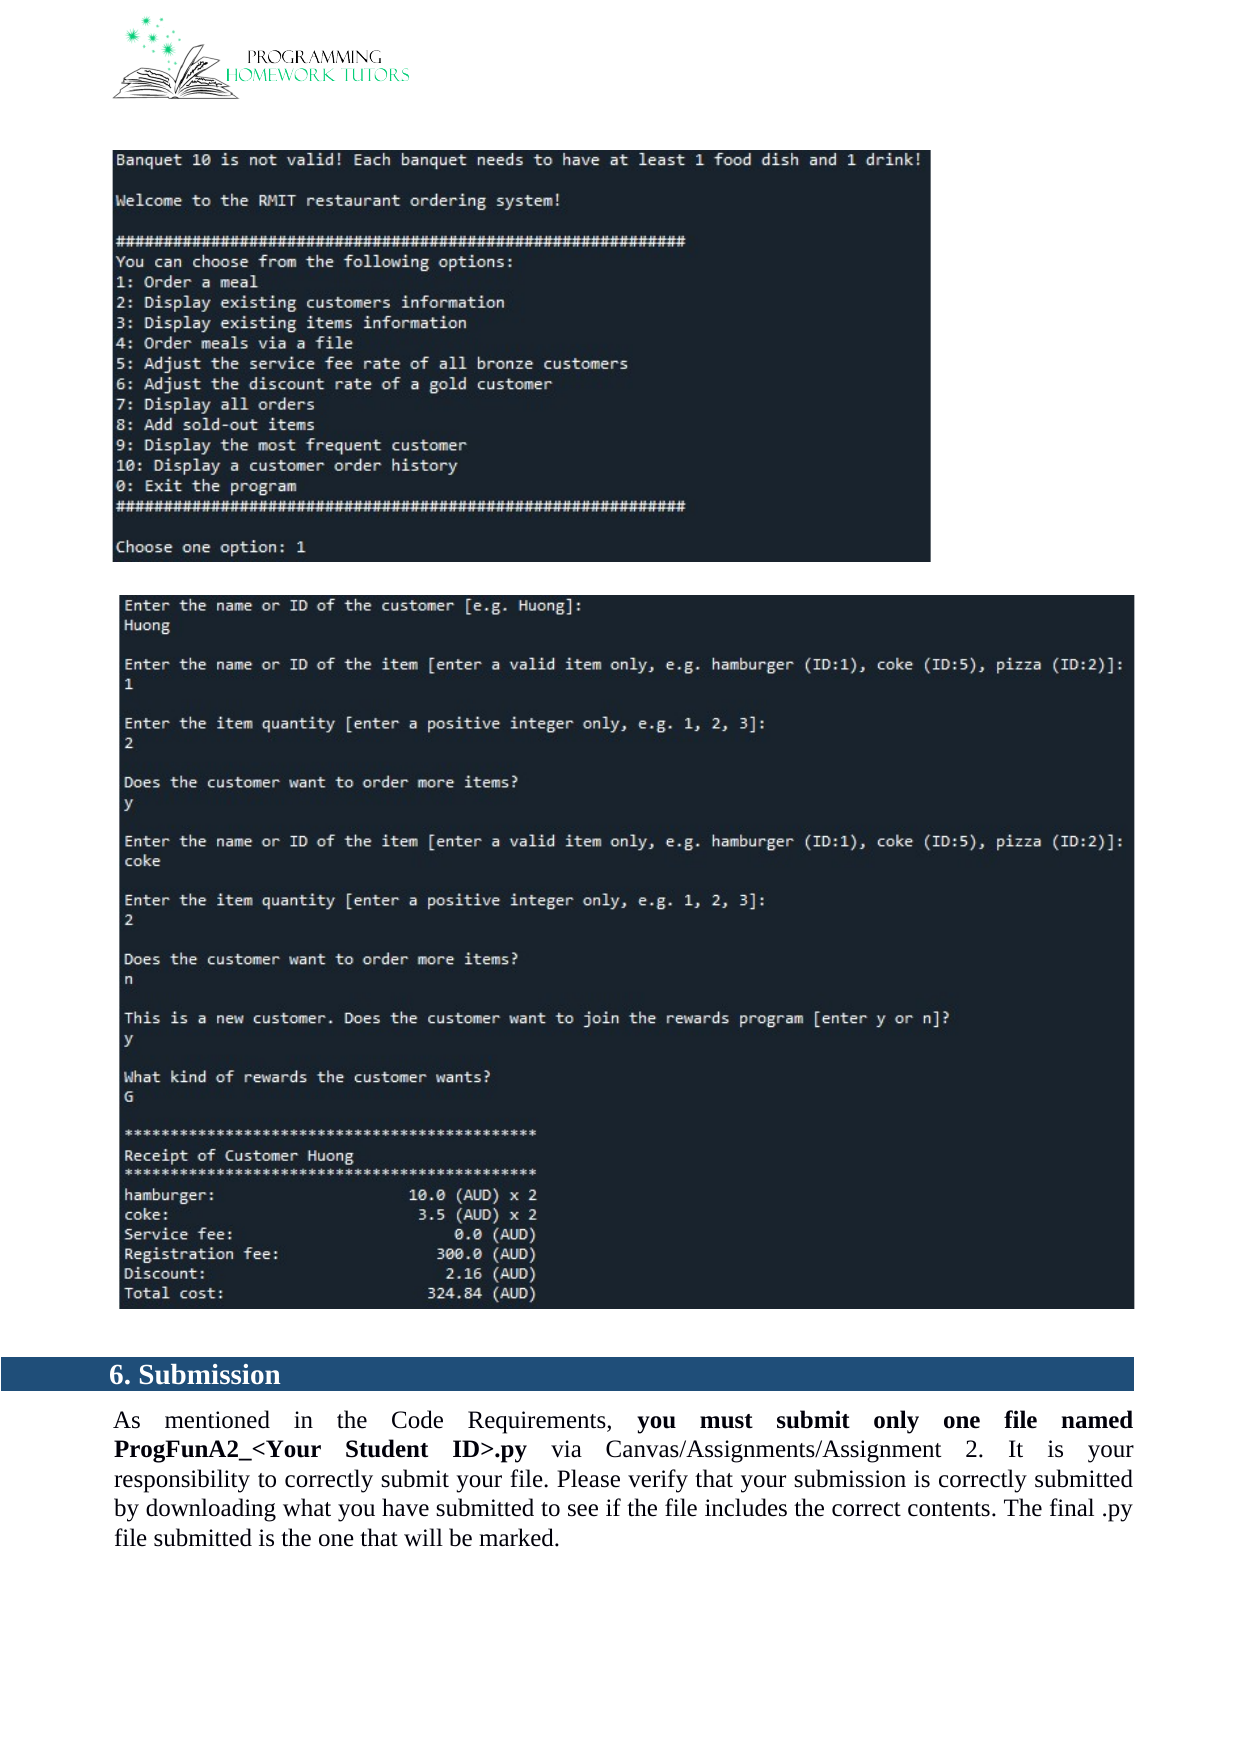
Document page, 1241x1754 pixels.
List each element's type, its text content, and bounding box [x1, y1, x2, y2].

subtitle 6. Submission [1, 1357, 1134, 1391]
picture [119, 595, 1135, 1309]
picture [112, 0, 411, 106]
text As mentioned in the Code Requirements, you must submit only one file named ProgFunA2_<Your Student ID>.py via Canvas/Assignments/Assignment 2. It is your responsibility to correctly submit your file. Please verify that your submission is correctly submitted by downloading what you have submitted to see if the file includes the correct contents. The final .py file submitted is the one that will be marked. [113, 1405, 1134, 1552]
picture [112, 150, 931, 562]
